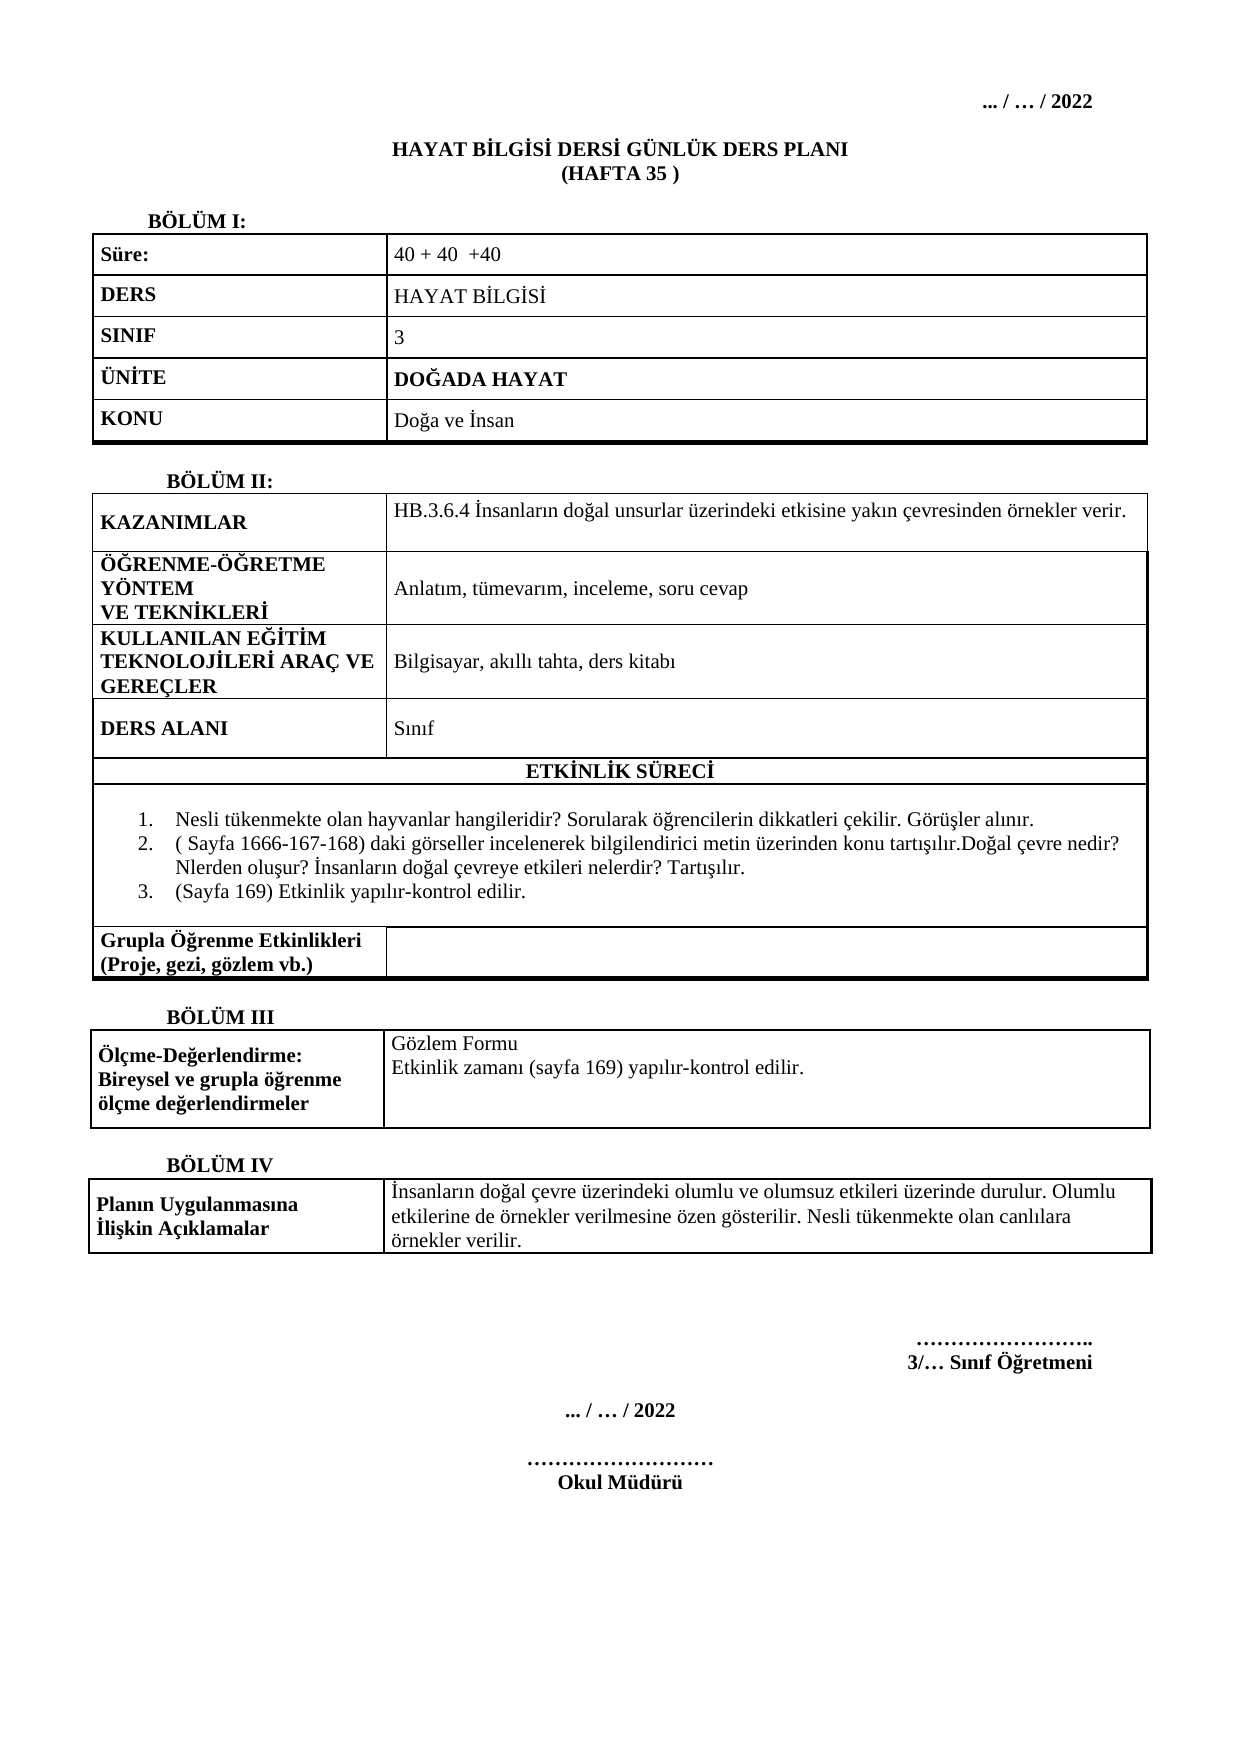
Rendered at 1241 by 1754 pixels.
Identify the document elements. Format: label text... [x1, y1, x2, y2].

text (HAFTA 35 ) [148, 161, 1092, 185]
table_header İnsanların doğal çevre üzerindeki olumlu ve olumsuz etkileri üzerinde durulur. Olumlu etkilerine de örnekler verilmesine özen gösterilir. Nesli tükenmekte olan canlılara örnekler verilir. [385, 1180, 1150, 1252]
table_cell DOĞADA HAYAT [388, 359, 1146, 398]
table_cell Sınıf [387, 699, 1146, 757]
text ……………………… [148, 1446, 1092, 1470]
table_cell Anlatım, tümevarım, inceleme, soru cevap [387, 552, 1146, 624]
table_cell SINIF [94, 317, 386, 357]
table_cell DERS [94, 276, 386, 316]
table_cell [387, 928, 1146, 976]
text BÖLÜM II: [148, 468, 1092, 493]
table_cell KONU [94, 400, 386, 440]
table_header KAZANIMLAR [93, 494, 386, 551]
table_cell ÜNİTE [94, 359, 386, 398]
table_cell DERS ALANI [94, 699, 386, 757]
table_cell 3 [388, 317, 1146, 357]
table_header 40 + 40 +40 [388, 235, 1146, 274]
text Okul Müdürü [148, 1470, 1092, 1494]
text ... / … / 2022 [148, 89, 1092, 113]
table_header Gözlem Formu Etkinlik zamanı (sayfa 169) yapılır-kontrol edilir. [385, 1031, 1149, 1127]
table_header Süre: [94, 235, 386, 274]
table_cell Bilgisayar, akıllı tahta, ders kitabı [387, 625, 1146, 698]
table_cell HAYAT BİLGİSİ [388, 276, 1146, 316]
table_cell ETKİNLİK SÜRECİ [94, 759, 1146, 783]
text 3/… Sınıf Öğretmeni [148, 1350, 1092, 1374]
table_cell KULLANILAN EĞİTİM TEKNOLOJİLERİ ARAÇ VE GEREÇLER [93, 625, 386, 698]
text …………………….. [148, 1326, 1092, 1350]
text BÖLÜM I: [148, 209, 1092, 233]
subtitle BÖLÜM III [148, 1005, 1092, 1029]
table_header Ölçme-Değerlendirme: Bireysel ve grupla öğrenme ölçme değerlendirmeler [92, 1031, 383, 1127]
table_cell ÖĞRENME-ÖĞRETME YÖNTEM VE TEKNİKLERİ [93, 552, 386, 624]
table_header Planın Uygulanmasına İlişkin Açıklamalar [90, 1180, 383, 1252]
text ... / … / 2022 [148, 1398, 1092, 1422]
table_cell Doğa ve İnsan [388, 400, 1146, 440]
subtitle BÖLÜM IV [148, 1153, 1092, 1177]
table_header HB.3.6.4 İnsanların doğal unsurlar üzerindeki etkisine yakın çevresinden örnekler verir. [387, 494, 1147, 551]
table_cell Grupla Öğrenme Etkinlikleri (Proje, gezi, gözlem vb.) [94, 927, 386, 976]
table_cell Nesli tükenmekte olan hayvanlar hangileridir? Sorularak öğrencilerin dikkatleri çekilir. Görüşler alınır. ( Sayfa 1666-167-168) daki görseller incelenerek bilgilendirici metin üzerinden konu tartışılır.Doğal çevre nedir? Nlerden oluşur? İnsanların doğal çevreye etkileri nelerdir? Tartışılır. (Sayfa 169) Etkinlik yapılır-kontrol edilir. [94, 785, 1146, 926]
text HAYAT BİLGİSİ DERSİ GÜNLÜK DERS PLANI [148, 137, 1092, 161]
